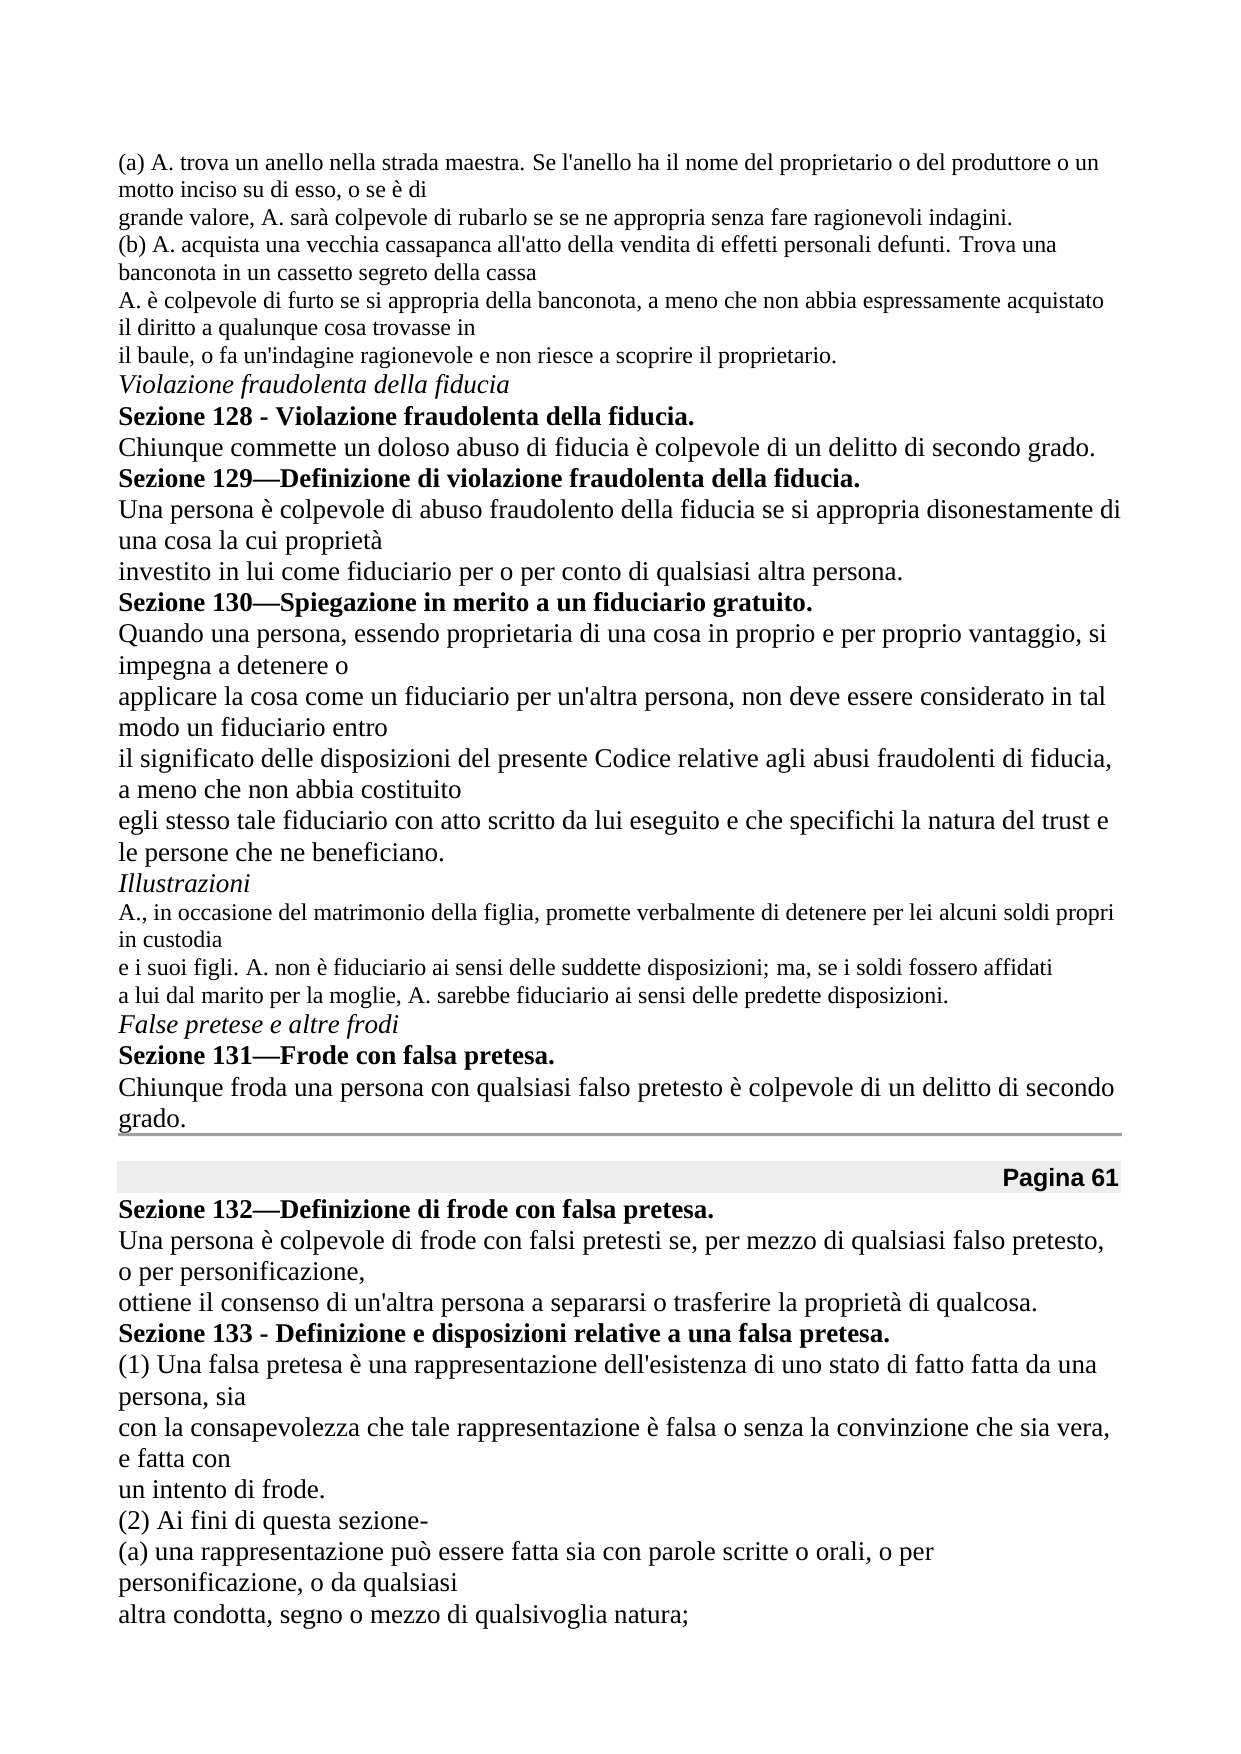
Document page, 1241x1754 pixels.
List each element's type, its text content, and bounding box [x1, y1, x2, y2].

text Chiunque froda una persona con qualsiasi falso pretesto è colpevole di un delitto di secondo grado. [118, 1071, 1122, 1132]
text False pretese e altre frodi [118, 1008, 1122, 1039]
text Illustrazioni [118, 867, 1122, 898]
text applicare la cosa come un fiduciario per un'altra persona, non deve essere considerato in tal modo un fiduciario entro [118, 680, 1122, 742]
text ottiene il consenso di un'altra persona a separarsi o trasferire la proprietà di qualcosa. [118, 1286, 1122, 1317]
text Sezione 129—Definizione di violazione fraudolenta della fiducia. [118, 462, 1122, 493]
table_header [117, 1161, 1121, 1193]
text il significato delle disposizioni del presente Codice relative agli abusi fraudolenti di fiducia, a meno che non abbia costituito [118, 742, 1122, 804]
text a lui dal marito per la moglie, A. sarebbe fiduciario ai sensi delle predette disposizioni. [118, 981, 1122, 1008]
text Una persona è colpevole di abuso fraudolento della fiducia se si appropria disonestamente di una cosa la cui proprietà [118, 493, 1122, 555]
text le persone che ne beneficiano. [118, 836, 1122, 867]
text un intento di frode. [118, 1473, 1122, 1504]
text A., in occasione del matrimonio della figlia, promette verbalmente di detenere per lei alcuni soldi propri in custodia [118, 898, 1122, 953]
text altra condotta, segno o mezzo di qualsivoglia natura; [118, 1598, 1122, 1629]
text il baule, o fa un'indagine ragionevole e non riesce a scoprire il proprietario. [118, 341, 1122, 368]
text A. è colpevole di furto se si appropria della banconota, a meno che non abbia espressamente acquistato il diritto a qualunque cosa trovasse in [118, 286, 1122, 341]
text (2) Ai fini di questa sezione- [118, 1504, 1122, 1535]
text Una persona è colpevole di frode con falsi pretesti se, per mezzo di qualsiasi falso pretesto, o per personificazione, [118, 1224, 1122, 1286]
text (1) Una falsa pretesa è una rappresentazione dell'esistenza di uno stato di fatto fatta da una persona, sia [118, 1348, 1122, 1411]
text Violazione fraudolenta della fiducia [118, 368, 1122, 399]
text investito in lui come fiduciario per o per conto di qualsiasi altra persona. [118, 555, 1122, 586]
text Chiunque commette un doloso abuso di fiducia è colpevole di un delitto di secondo grado. [118, 431, 1122, 462]
text con la consapevolezza che tale rappresentazione è falsa o senza la convinzione che sia vera, e fatta con [118, 1411, 1122, 1473]
text Sezione 132—Definizione di frode con falsa pretesa. [118, 1193, 1122, 1224]
text Sezione 133 - Definizione e disposizioni relative a una falsa pretesa. [118, 1317, 1122, 1348]
text (b) A. acquista una vecchia cassapanca all'atto della vendita di effetti personali defunti. Trova una banconota in un cassetto segreto della cassa [118, 230, 1122, 286]
text e i suoi figli. A. non è fiduciario ai sensi delle suddette disposizioni; ma, se i soldi fossero affidati [118, 953, 1122, 981]
text grande valore, A. sarà colpevole di rubarlo se se ne appropria senza fare ragionevoli indagini. [118, 203, 1122, 230]
text Sezione 131—Frode con falsa pretesa. [118, 1039, 1122, 1071]
text egli stesso tale fiduciario con atto scritto da lui eseguito e che specifichi la natura del trust e [118, 804, 1122, 836]
text (a) A. trova un anello nella strada maestra. Se l'anello ha il nome del proprietario o del produttore o un motto inciso su di esso, o se è di [118, 148, 1122, 203]
text Quando una persona, essendo proprietaria di una cosa in proprio e per proprio vantaggio, si impegna a detenere o [118, 618, 1122, 680]
text (a) una rappresentazione può essere fatta sia con parole scritte o orali, o per personificazione, o da qualsiasi [118, 1535, 1122, 1598]
text Sezione 130—Spiegazione in merito a un fiduciario gratuito. [118, 586, 1122, 618]
text Sezione 128 - Violazione fraudolenta della fiducia. [118, 399, 1122, 431]
